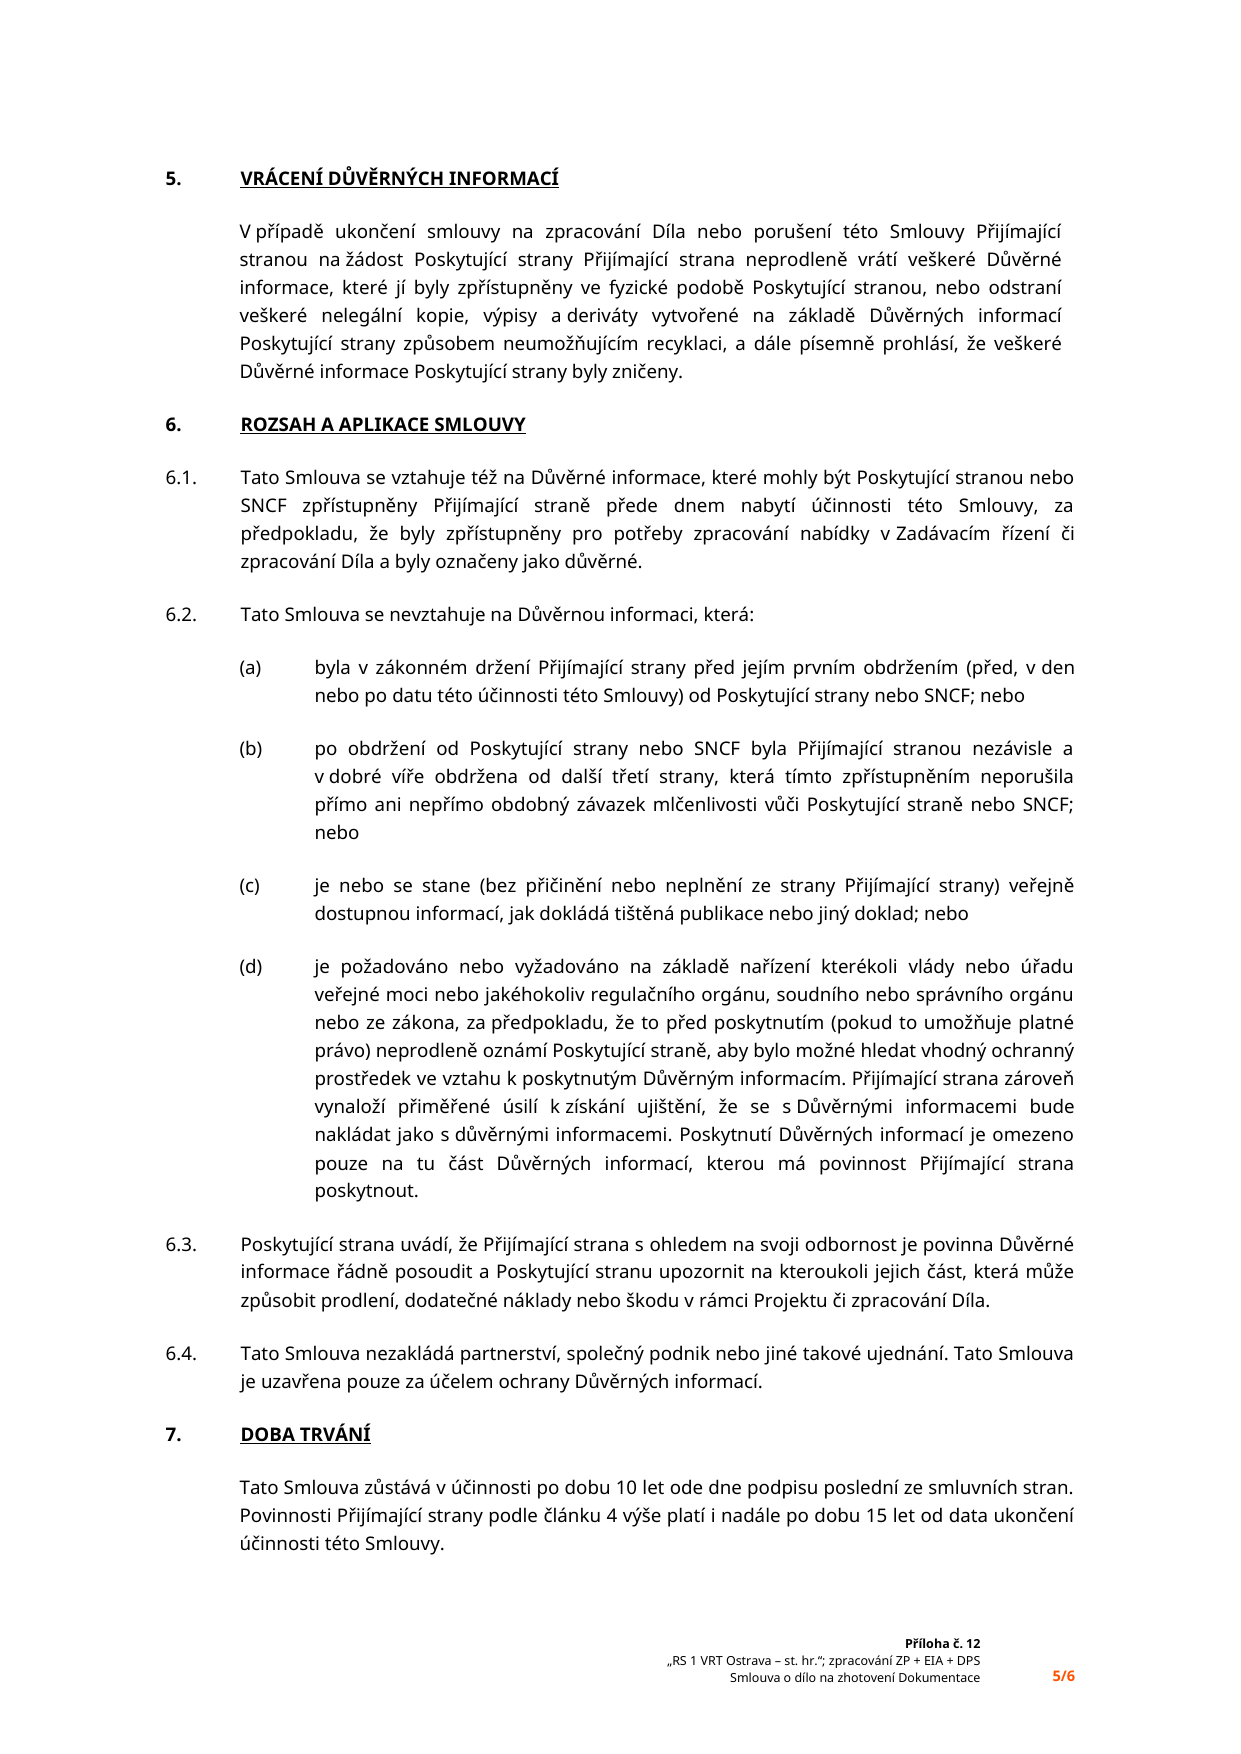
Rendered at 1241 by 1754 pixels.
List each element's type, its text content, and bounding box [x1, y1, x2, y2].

list je požadováno nebo vyžadováno na základě nařízení kterékoli vlády nebo úřadu veřejné moci nebo jakéhokoliv regulačního orgánu, soudního nebo správního orgánu nebo ze zákona, za předpokladu, že to před poskytnutím (pokud to umožňuje platné právo) neprodleně oznámí Poskytující straně, aby bylo možné hledat vhodný ochranný prostředek ve vztahu k poskytnutým Důvěrným informacím. Přijímající strana zároveň vynaloží přiměřené úsilí k získání ujištění, že se s Důvěrnými informacemi bude nakládat jako s důvěrnými informacemi. Poskytnutí Důvěrných informací je omezeno pouze na tu část Důvěrných informací, kterou má povinnost Přijímající strana poskytnout. [239, 954, 1075, 1203]
text Tato Smlouva zůstává v účinnosti po dobu 10 let ode dne podpisu poslední ze smluvních stran. Povinnosti Přijímající strany podle článku 4 výše platí i nadále po dobu 15 let od data ukončení účinnosti této Smlouvy. [239, 1474, 1075, 1556]
list Tato Smlouva se vztahuje též na Důvěrné informace, které mohly být Poskytující stranou nebo SNCF zpřístupněny Přijímající straně přede dnem nabytí účinnosti této Smlouvy, za předpokladu, že byly zpřístupněny pro potřeby zpracování nabídky v Zadávacím řízení či zpracování Díla a byly označeny jako důvěrné. [165, 464, 1075, 574]
list VRÁCENÍ DŮVĚRNÝCH INFORMACÍ [165, 165, 1075, 191]
list je nebo se stane (bez přičinění nebo neplnění ze strany Přijímající strany) veřejně dostupnou informací, jak dokládá tištěná publikace nebo jiný doklad; nebo [239, 873, 1075, 926]
list Tato Smlouva nezakládá partnerství, společný podnik nebo jiné takové ujednání. Tato Smlouva je uzavřena pouze za účelem ochrany Důvěrných informací. [165, 1340, 1075, 1393]
list Tato Smlouva se nevztahuje na Důvěrnou informaci, která: [165, 601, 1075, 627]
list Poskytující strana uvádí, že Přijímající strana s ohledem na svoji odbornost je povinna Důvěrné informace řádně posoudit a Poskytující stranu upozornit na kteroukoli jejich část, která může způsobit prodlení, dodatečné náklady nebo škodu v rámci Projektu či zpracování Díla. [165, 1231, 1075, 1312]
list byla v zákonném držení Přijímající strany před jejím prvním obdržením (před, v den nebo po datu této účinnosti této Smlouvy) od Poskytující strany nebo SNCF; nebo [239, 654, 1075, 708]
list DOBA TRVÁNÍ [165, 1421, 1075, 1446]
list po obdržení od Poskytující strany nebo SNCF byla Přijímající stranou nezávisle a v dobré víře obdržena od další třetí strany, která tímto zpřístupněním neporušila přímo ani nepřímo obdobný závazek mlčenlivosti vůči Poskytující straně nebo SNCF; nebo [239, 736, 1075, 845]
text V případě ukončení smlouvy na zpracování Díla nebo porušení této Smlouvy Přijímající stranou na žádost Poskytující strany Přijímající strana neprodleně vrátí veškeré Důvěrné informace, které jí byly zpřístupněny ve fyzické podobě Poskytující stranou, nebo odstraní veškeré nelegální kopie, výpisy a deriváty vytvořené na základě Důvěrných informací Poskytující strany způsobem neumožňujícím recyklaci, a dále písemně prohlásí, že veškeré Důvěrné informace Poskytující strany byly zničeny. [239, 218, 1062, 384]
list ROZSAH A APLIKACE SMLOUVY [165, 411, 1075, 437]
